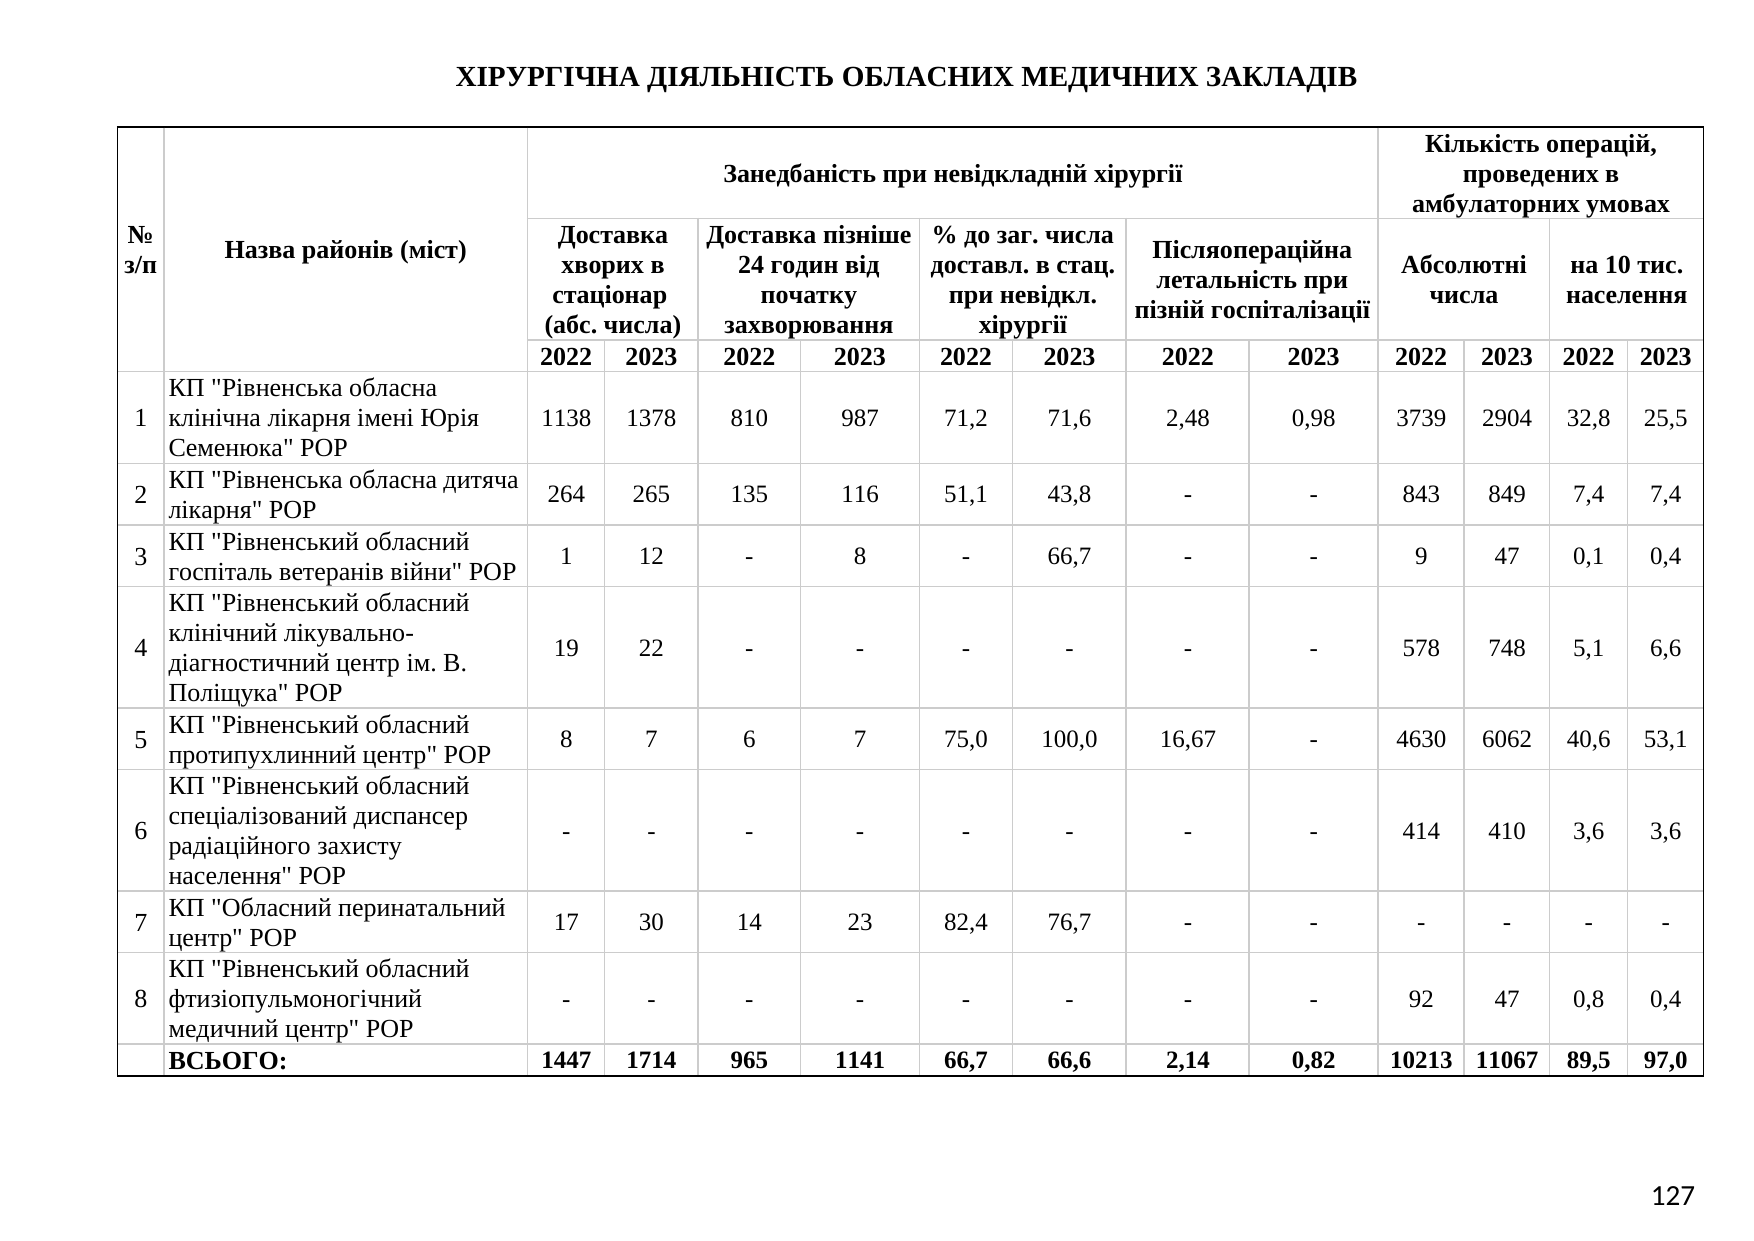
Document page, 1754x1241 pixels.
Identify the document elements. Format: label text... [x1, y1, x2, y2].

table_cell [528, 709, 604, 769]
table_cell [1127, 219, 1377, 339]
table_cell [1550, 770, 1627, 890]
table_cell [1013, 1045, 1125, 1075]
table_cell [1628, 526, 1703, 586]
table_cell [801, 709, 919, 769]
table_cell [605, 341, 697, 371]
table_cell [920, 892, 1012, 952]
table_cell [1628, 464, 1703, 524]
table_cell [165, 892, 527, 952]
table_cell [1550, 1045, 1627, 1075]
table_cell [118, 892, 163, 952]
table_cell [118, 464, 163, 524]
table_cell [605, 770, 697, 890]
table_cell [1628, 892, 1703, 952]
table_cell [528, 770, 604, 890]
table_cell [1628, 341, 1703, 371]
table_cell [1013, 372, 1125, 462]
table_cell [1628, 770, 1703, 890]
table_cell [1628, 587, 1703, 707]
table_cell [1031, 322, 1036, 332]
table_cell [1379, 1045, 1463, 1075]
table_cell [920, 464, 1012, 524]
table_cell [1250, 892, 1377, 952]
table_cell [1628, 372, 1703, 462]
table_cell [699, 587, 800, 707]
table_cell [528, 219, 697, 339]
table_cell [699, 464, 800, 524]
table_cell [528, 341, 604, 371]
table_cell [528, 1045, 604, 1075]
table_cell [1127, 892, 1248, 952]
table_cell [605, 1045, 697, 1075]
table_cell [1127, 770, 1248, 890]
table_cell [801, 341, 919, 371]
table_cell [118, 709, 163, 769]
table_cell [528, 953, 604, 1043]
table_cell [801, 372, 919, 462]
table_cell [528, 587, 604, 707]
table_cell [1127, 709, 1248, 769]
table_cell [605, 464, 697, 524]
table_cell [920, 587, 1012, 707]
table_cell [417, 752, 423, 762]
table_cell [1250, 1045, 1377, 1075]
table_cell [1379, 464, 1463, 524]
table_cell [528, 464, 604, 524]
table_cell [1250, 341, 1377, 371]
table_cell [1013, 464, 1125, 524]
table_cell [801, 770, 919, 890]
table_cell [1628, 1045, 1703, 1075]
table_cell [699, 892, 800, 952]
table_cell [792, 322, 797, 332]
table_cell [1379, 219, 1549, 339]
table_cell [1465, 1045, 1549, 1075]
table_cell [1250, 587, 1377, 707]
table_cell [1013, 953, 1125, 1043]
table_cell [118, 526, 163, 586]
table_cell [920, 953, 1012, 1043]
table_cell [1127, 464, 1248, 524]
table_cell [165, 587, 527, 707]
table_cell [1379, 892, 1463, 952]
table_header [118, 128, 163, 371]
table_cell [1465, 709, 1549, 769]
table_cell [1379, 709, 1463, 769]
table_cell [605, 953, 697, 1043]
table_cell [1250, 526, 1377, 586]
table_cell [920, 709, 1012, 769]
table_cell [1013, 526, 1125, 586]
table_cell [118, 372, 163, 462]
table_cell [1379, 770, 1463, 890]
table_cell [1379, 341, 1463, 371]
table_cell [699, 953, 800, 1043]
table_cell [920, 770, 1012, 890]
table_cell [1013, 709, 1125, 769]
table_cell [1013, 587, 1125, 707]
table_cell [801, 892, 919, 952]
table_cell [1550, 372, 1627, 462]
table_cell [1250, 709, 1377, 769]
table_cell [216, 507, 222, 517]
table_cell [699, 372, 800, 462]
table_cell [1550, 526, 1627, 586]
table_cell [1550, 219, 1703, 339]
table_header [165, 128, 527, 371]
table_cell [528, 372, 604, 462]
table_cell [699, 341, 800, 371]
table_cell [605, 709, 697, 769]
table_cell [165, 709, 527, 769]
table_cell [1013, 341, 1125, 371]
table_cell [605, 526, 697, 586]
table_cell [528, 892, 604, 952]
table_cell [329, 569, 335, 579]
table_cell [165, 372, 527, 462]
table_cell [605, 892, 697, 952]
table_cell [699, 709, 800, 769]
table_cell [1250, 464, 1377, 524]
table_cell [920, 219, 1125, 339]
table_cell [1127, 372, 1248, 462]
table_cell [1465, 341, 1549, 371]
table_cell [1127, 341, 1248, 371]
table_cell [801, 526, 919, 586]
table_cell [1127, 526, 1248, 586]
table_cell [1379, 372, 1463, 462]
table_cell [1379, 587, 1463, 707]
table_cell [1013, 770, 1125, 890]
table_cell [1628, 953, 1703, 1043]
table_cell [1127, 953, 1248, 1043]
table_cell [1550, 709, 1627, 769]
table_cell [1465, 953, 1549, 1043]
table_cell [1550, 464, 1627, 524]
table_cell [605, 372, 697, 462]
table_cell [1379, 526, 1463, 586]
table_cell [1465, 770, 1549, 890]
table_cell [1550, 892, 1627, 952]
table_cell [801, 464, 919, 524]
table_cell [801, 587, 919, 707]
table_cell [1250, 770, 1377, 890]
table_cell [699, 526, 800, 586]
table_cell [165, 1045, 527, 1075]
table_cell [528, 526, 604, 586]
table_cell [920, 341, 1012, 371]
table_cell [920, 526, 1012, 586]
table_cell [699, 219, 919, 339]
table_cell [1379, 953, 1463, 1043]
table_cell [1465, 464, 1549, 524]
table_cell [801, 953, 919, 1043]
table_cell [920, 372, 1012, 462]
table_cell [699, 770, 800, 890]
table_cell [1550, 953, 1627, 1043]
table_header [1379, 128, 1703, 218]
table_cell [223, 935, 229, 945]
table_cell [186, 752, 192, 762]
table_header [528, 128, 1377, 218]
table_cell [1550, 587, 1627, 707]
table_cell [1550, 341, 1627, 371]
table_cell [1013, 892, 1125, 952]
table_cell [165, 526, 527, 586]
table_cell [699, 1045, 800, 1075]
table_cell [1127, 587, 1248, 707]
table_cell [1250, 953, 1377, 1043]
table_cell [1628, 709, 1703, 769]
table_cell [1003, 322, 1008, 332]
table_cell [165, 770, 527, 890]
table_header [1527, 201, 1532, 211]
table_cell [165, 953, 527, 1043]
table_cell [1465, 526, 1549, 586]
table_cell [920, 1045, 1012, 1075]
text ХІРУРГІЧНА ДІЯЛЬНІСТЬ ОБЛАСНИХ МЕДИЧНИХ ЗАКЛАДІВ [118, 59, 1695, 93]
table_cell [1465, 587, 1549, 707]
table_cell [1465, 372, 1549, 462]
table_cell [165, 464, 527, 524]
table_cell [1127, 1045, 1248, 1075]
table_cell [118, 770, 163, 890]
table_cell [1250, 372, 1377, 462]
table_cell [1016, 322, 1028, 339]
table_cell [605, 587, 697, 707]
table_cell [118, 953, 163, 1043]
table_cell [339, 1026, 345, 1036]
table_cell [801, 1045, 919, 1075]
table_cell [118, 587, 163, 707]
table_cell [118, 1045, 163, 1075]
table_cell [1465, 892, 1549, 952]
